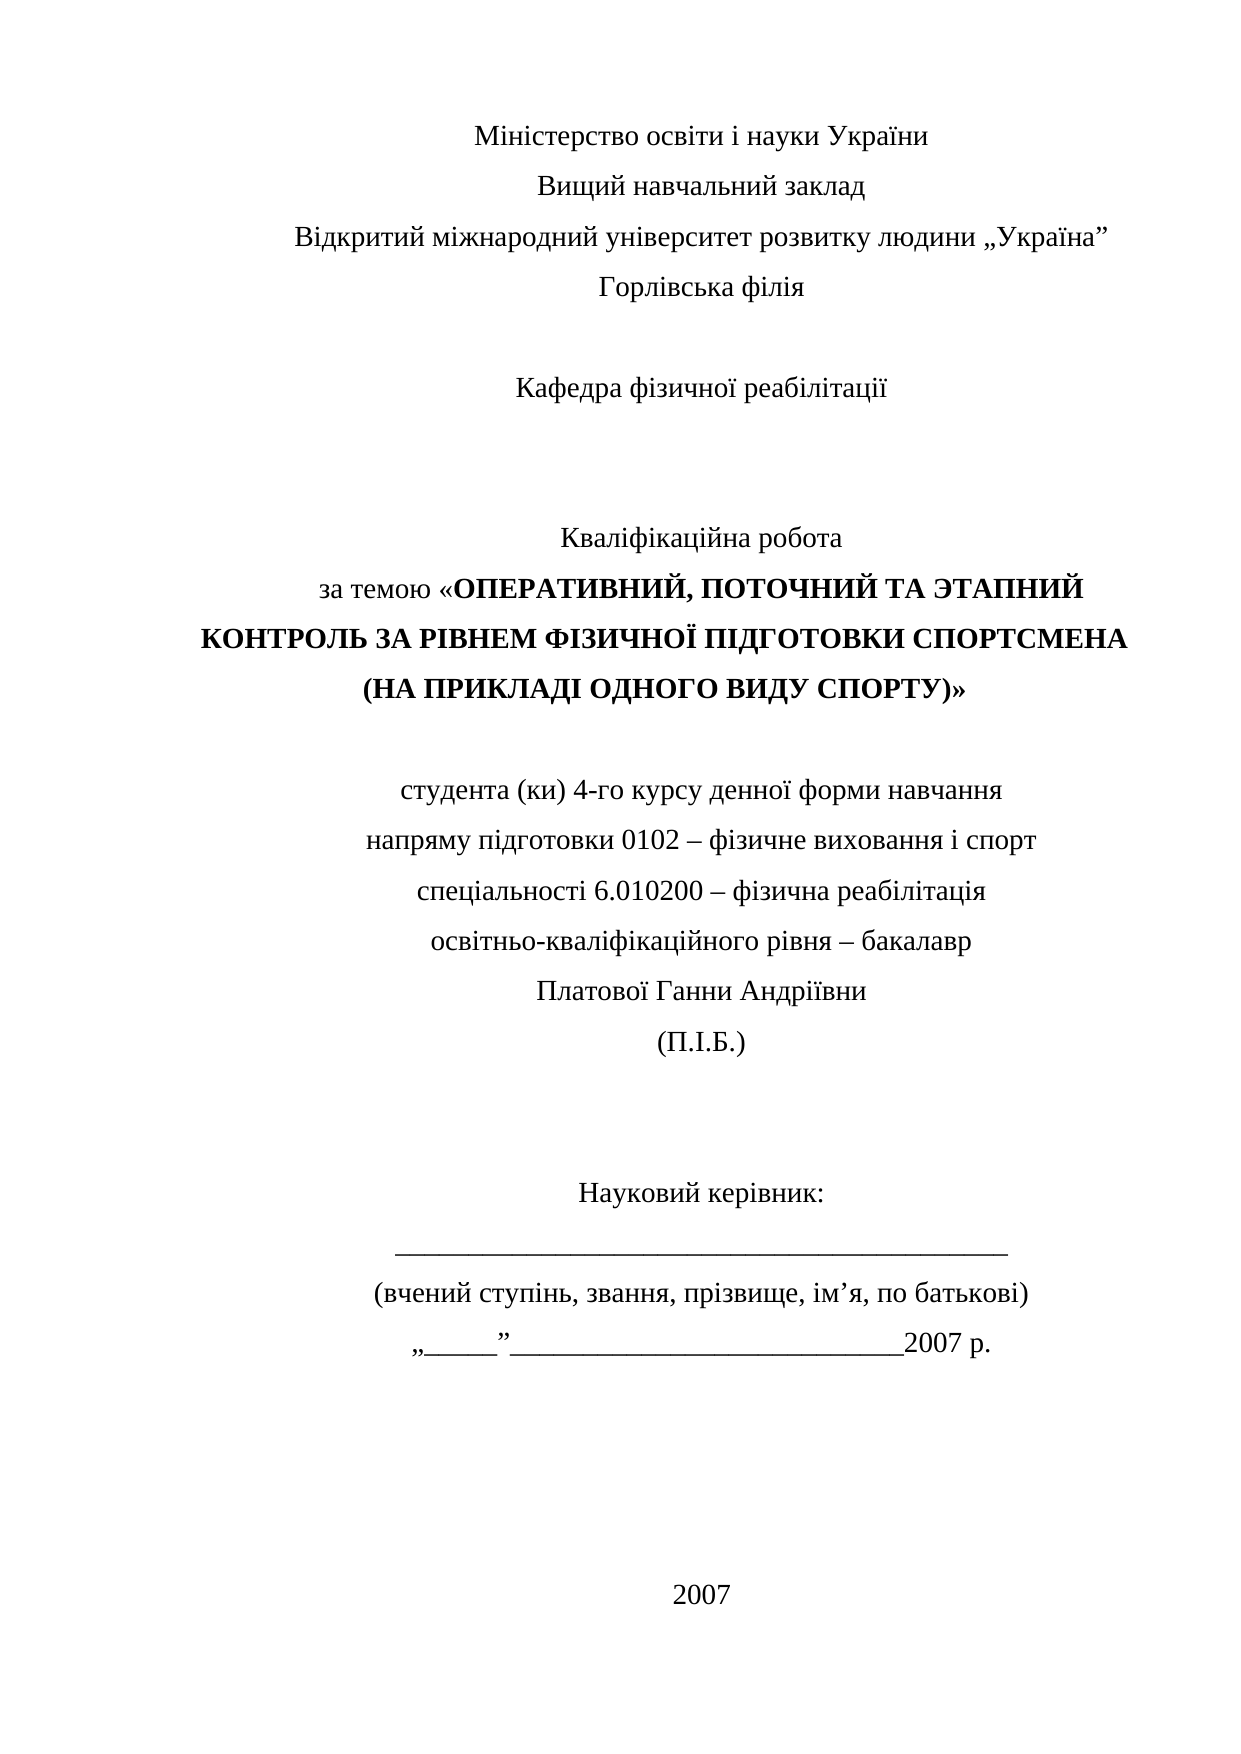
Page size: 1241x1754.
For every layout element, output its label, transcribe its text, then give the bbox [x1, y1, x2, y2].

text спеціальності 6.010200 – фізична реабілітація [177, 873, 1152, 906]
text Кафедра фізичної реабілітації [177, 370, 1152, 403]
text Відкритий міжнародний університет розвитку людини „Україна” [177, 219, 1152, 252]
text Платової Ганни Андріївни [177, 973, 1152, 1007]
text 2007 [177, 1577, 1152, 1611]
text Кваліфікаційна робота [177, 521, 1152, 554]
text __________________________________________ [177, 1225, 1152, 1258]
text Міністерство освіти і науки України [177, 118, 1152, 152]
text Горлівська філія [177, 269, 1152, 303]
text (вчений ступінь, звання, прізвище, ім’я, по батькові) [177, 1275, 1152, 1309]
text „_____”___________________________2007 р. [177, 1326, 1152, 1359]
text Науковий керівник: [177, 1175, 1152, 1208]
text за темою «ОПЕРАТИВНИЙ, ПОТОЧНИЙ ТА ЭТАПНИЙ КОНТРОЛЬ ЗА РІВНЕМ ФІЗИЧНОЇ ПІДГОТОВКИ СПОРТСМЕНА (НА ПРИКЛАДІ ОДНОГО ВИДУ СПОРТУ)» [177, 571, 1152, 705]
text освітньо-кваліфікаційного рівня – бакалавр [177, 923, 1152, 957]
text студента (ки) 4-го курсу денної форми навчання [177, 772, 1152, 806]
text (П.І.Б.) [177, 1024, 1152, 1057]
text напряму підготовки 0102 – фізичне виховання і спорт [177, 822, 1152, 856]
text Вищий навчальний заклад [177, 168, 1152, 202]
